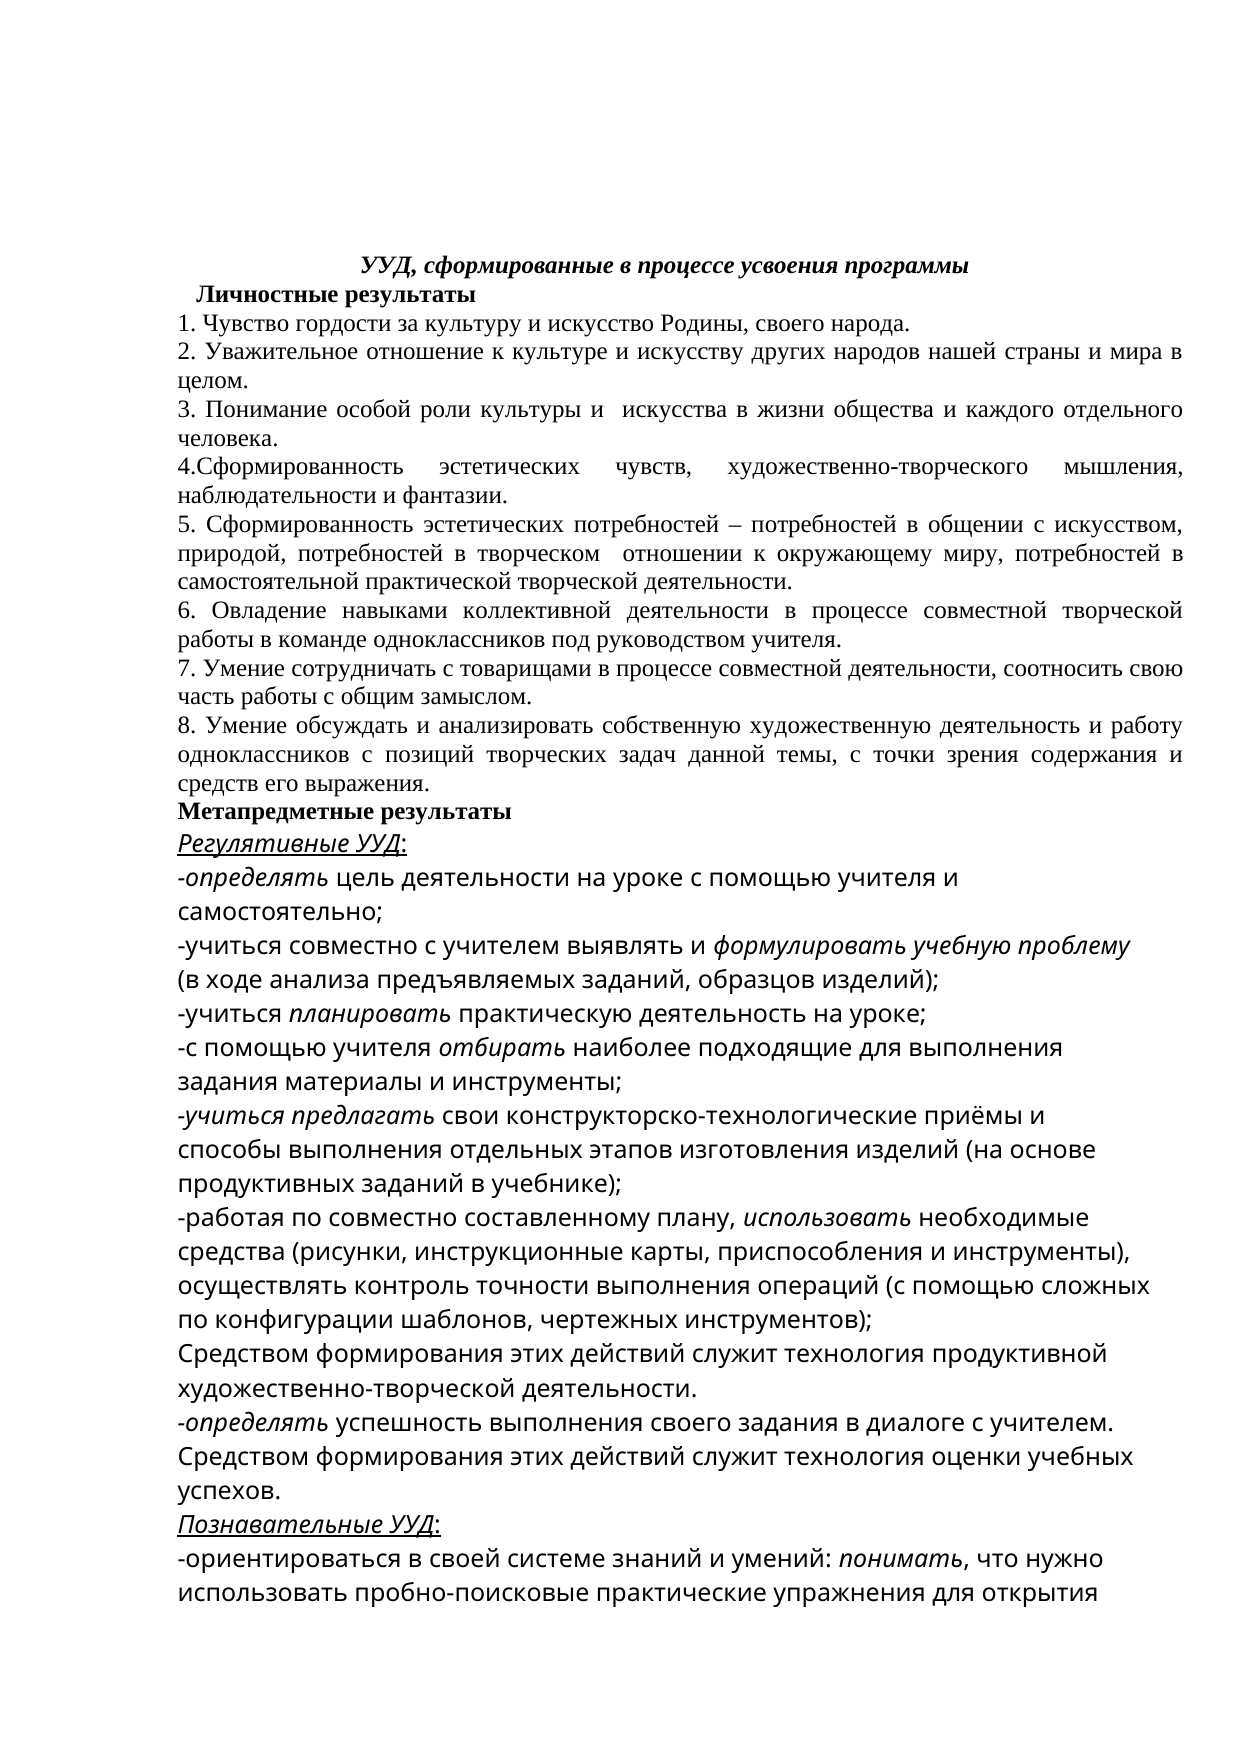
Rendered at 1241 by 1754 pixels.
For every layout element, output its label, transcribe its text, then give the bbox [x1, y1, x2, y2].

text 4.Сформированность эстетических чувств, художественно-творческого мышления, наблюдательности и фантазии. [177, 451, 1184, 509]
text 6. Овладение навыками коллективной деятельности в процессе совместной творческой работы в команде одноклассников под руководством учителя. [177, 595, 1184, 653]
text -учиться предлагать свои конструкторско-технологические приёмы и способы выполнения отдельных этапов изготовления изделий (на основе продуктивных заданий в учебнике); [177, 1098, 1152, 1200]
text 3. Понимание особой роли культуры и искусства в жизни общества и каждого отдельного человека. [177, 394, 1184, 451]
text -работая по совместно составленному плану, использовать необходимые средства (рисунки, инструкционные карты, приспособления и инструменты), осуществлять контроль точности выполнения операций (с помощью сложных по конфигурации шаблонов, чертежных инструментов); [177, 1200, 1152, 1336]
text 8. Умение обсуждать и анализировать собственную художественную деятельность и работу одноклассников с позиций творческих задач данной темы, с точки зрения содержания и средств его выражения. [177, 710, 1184, 796]
text -учиться планировать практическую деятельность на уроке; [177, 996, 1152, 1029]
text Средством формирования этих действий служит технология продуктивной художественно-творческой деятельности. [177, 1336, 1152, 1404]
text 1. Чувство гордости за культуру и искусство Родины, своего народа. [177, 308, 1184, 336]
text -определять успешность выполнения своего задания в диалоге с учителем. [177, 1404, 1152, 1438]
text Средством формирования этих действий служит технология оценки учебных успехов. [177, 1438, 1152, 1506]
text УУД, сформированные в процессе усвоения программы [177, 250, 1152, 279]
text 7. Умение сотрудничать с товарищами в процессе совместной деятельности, соотносить свою часть работы с общим замыслом. [177, 653, 1184, 710]
text Метапредметные результаты [177, 796, 1152, 825]
text -с помощью учителя отбирать наиболее подходящие для выполнения задания материалы и инструменты; [177, 1029, 1152, 1098]
text -определять цель деятельности на уроке с помощью учителя и самостоятельно; [177, 859, 1152, 927]
text 5. Сформированность эстетических потребностей – потребностей в общении с искусством, природой, потребностей в творческом отношении к окружающему миру, потребностей в самостоятельной практической творческой деятельности. [177, 509, 1184, 595]
text Регулятивные УУД: [177, 825, 1152, 859]
text Познавательные УУД: [177, 1506, 1152, 1541]
text 2. Уважительное отношение к культуре и искусству других народов нашей страны и мира в целом. [177, 336, 1184, 394]
text -учиться совместно с учителем выявлять и формулировать учебную проблему (в ходе анализа предъявляемых заданий, образцов изделий); [177, 927, 1152, 996]
text Личностные результаты [196, 279, 1184, 308]
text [177, 1541, 1152, 1609]
